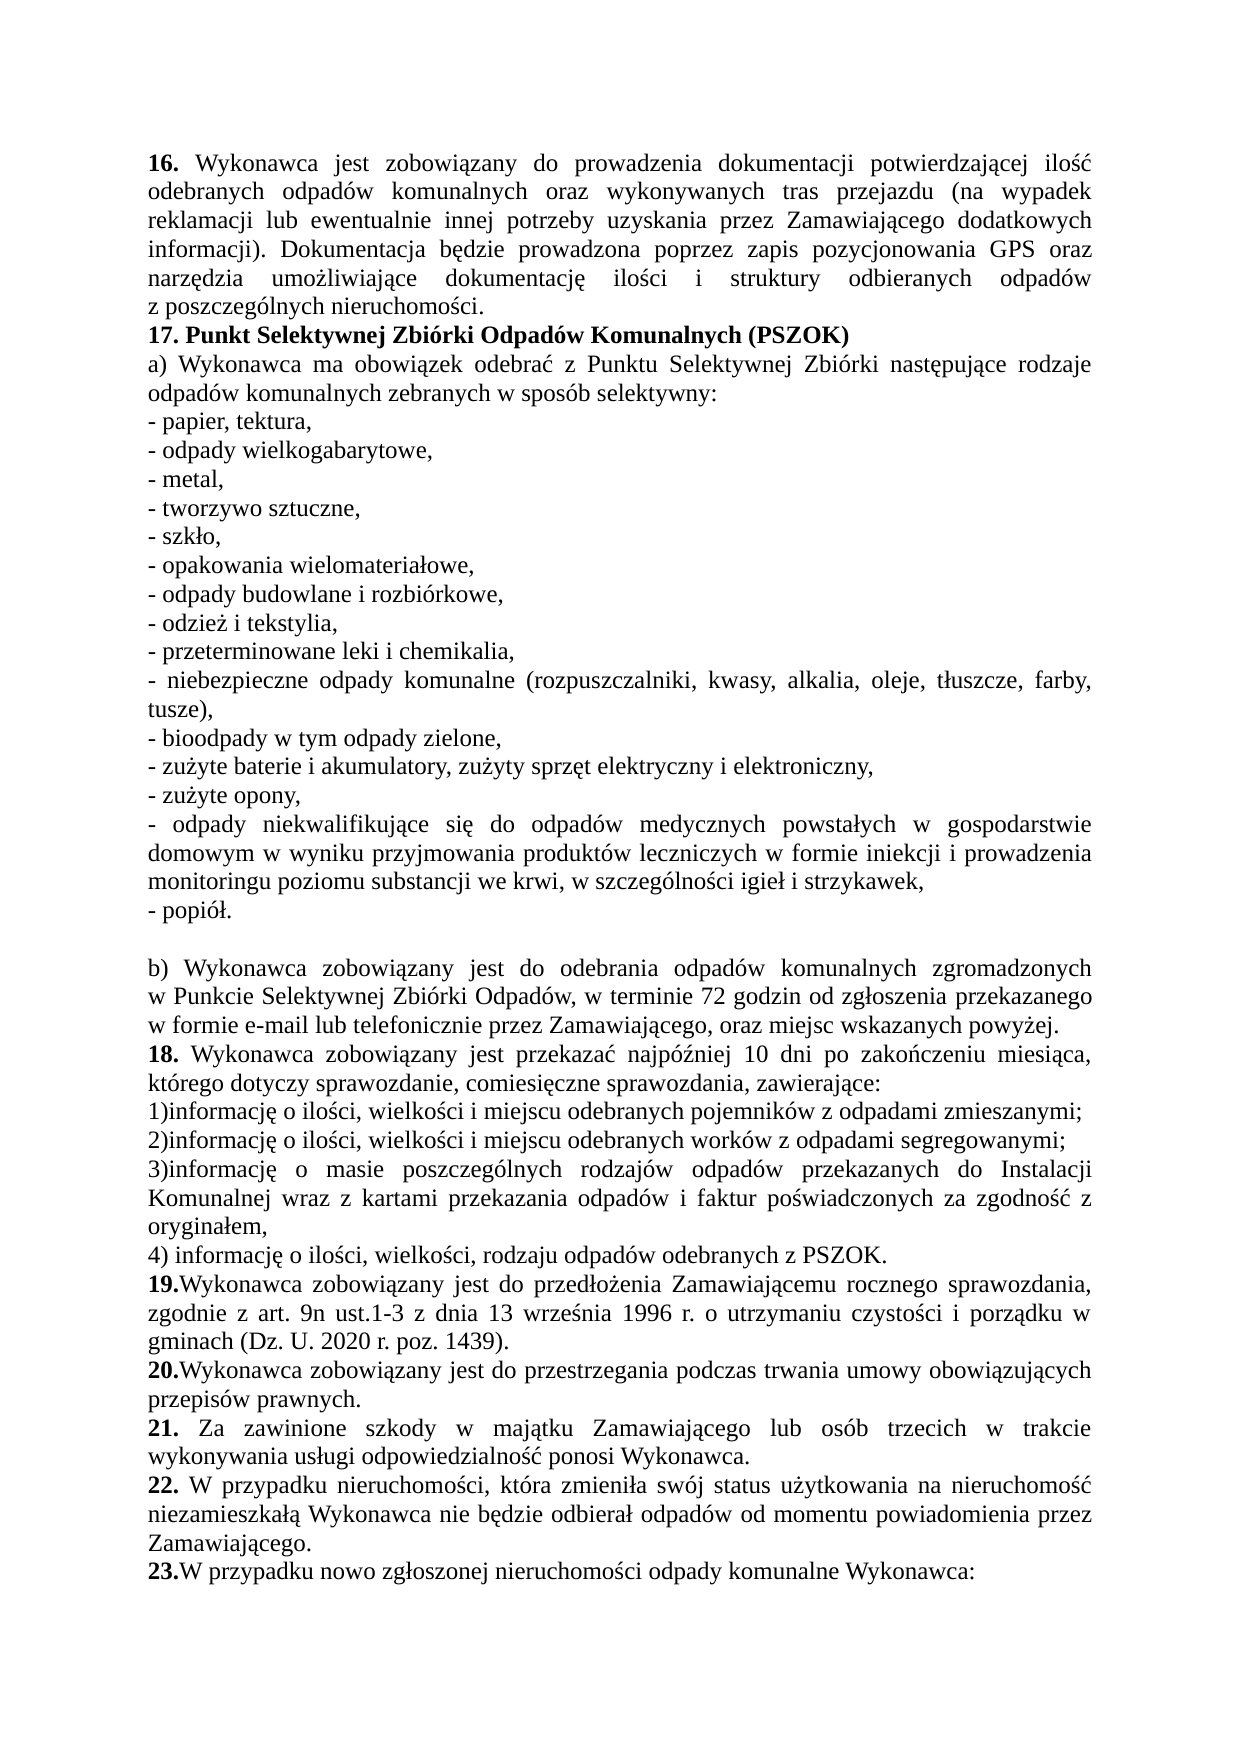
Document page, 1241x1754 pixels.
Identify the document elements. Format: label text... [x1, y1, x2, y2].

text 18. Wykonawca zobowiązany jest przekazać najpóźniej 10 dni po zakończeniu miesiąca, którego dotyczy sprawozdanie, comiesięczne sprawozdania, zawierające: [148, 1039, 1093, 1096]
text 20.Wykonawca zobowiązany jest do przestrzegania podczas trwania umowy obowiązujących przepisów prawnych. [148, 1355, 1093, 1413]
text - odpady budowlane i rozbiórkowe, [148, 579, 1093, 608]
text 4) informację o ilości, wielkości, rodzaju odpadów odebranych z PSZOK. [148, 1240, 1093, 1269]
text - opakowania wielomateriałowe, [148, 550, 1093, 579]
text 3)informację o masie poszczególnych rodzajów odpadów przekazanych do Instalacji Komunalnej wraz z kartami przekazania odpadów i faktur poświadczonych za zgodność z oryginałem, [148, 1154, 1093, 1240]
text - popiół. [148, 895, 1093, 924]
text - odpady wielkogabarytowe, [148, 435, 1093, 464]
text b) Wykonawca zobowiązany jest do odebrania odpadów komunalnych zgromadzonych w Punkcie Selektywnej Zbiórki Odpadów, w terminie 72 godzin od zgłoszenia przekazanego w formie e-mail lub telefonicznie przez Zamawiającego, oraz miejsc wskazanych powyżej. [148, 953, 1093, 1039]
text - papier, tektura, [148, 406, 1093, 435]
text 1)informację o ilości, wielkości i miejscu odebranych pojemników z odpadami zmieszanymi; [148, 1096, 1093, 1125]
text - zużyte baterie i akumulatory, zużyty sprzęt elektryczny i elektroniczny, [148, 751, 1093, 780]
text 19.Wykonawca zobowiązany jest do przedłożenia Zamawiającemu rocznego sprawozdania, zgodnie z art. 9n ust.1-3 z dnia 13 września 1996 r. o utrzymaniu czystości i porządku w gminach (Dz. U. 2020 r. poz. 1439). [148, 1269, 1093, 1355]
text - metal, [148, 464, 1093, 493]
text 17. Punkt Selektywnej Zbiórki Odpadów Komunalnych (PSZOK) [148, 320, 1093, 349]
text 22. W przypadku nieruchomości, która zmieniła swój status użytkowania na nieruchomość niezamieszkałą Wykonawca nie będzie odbierał odpadów od momentu powiadomienia przez Zamawiającego. [148, 1470, 1093, 1556]
text - tworzywo sztuczne, [148, 493, 1093, 521]
text - niebezpieczne odpady komunalne (rozpuszczalniki, kwasy, alkalia, oleje, tłuszcze, farby, tusze), [148, 665, 1093, 723]
text a) Wykonawca ma obowiązek odebrać z Punktu Selektywnej Zbiórki następujące rodzaje odpadów komunalnych zebranych w sposób selektywny: [148, 349, 1093, 406]
text 16. Wykonawca jest zobowiązany do prowadzenia dokumentacji potwierdzającej ilość odebranych odpadów komunalnych oraz wykonywanych tras przejazdu (na wypadek reklamacji lub ewentualnie innej potrzeby uzyskania przez Zamawiającego dodatkowych informacji). Dokumentacja będzie prowadzona poprzez zapis pozycjonowania GPS oraz narzędzia umożliwiające dokumentację ilości i struktury odbieranych odpadów z poszczególnych nieruchomości. [148, 148, 1093, 320]
text - odzież i tekstylia, [148, 608, 1093, 636]
text - odpady niekwalifikujące się do odpadów medycznych powstałych w gospodarstwie domowym w wyniku przyjmowania produktów leczniczych w formie iniekcji i prowadzenia monitoringu poziomu substancji we krwi, w szczególności igieł i strzykawek, [148, 809, 1093, 895]
text - szkło, [148, 521, 1093, 550]
text 23.W przypadku nowo zgłoszonej nieruchomości odpady komunalne Wykonawca: [148, 1556, 1093, 1585]
text 2)informację o ilości, wielkości i miejscu odebranych worków z odpadami segregowanymi; [148, 1125, 1093, 1154]
text - zużyte opony, [148, 780, 1093, 809]
text - przeterminowane leki i chemikalia, [148, 636, 1093, 665]
text 21. Za zawinione szkody w majątku Zamawiającego lub osób trzecich w trakcie wykonywania usługi odpowiedzialność ponosi Wykonawca. [148, 1413, 1093, 1470]
text - bioodpady w tym odpady zielone, [148, 723, 1093, 751]
